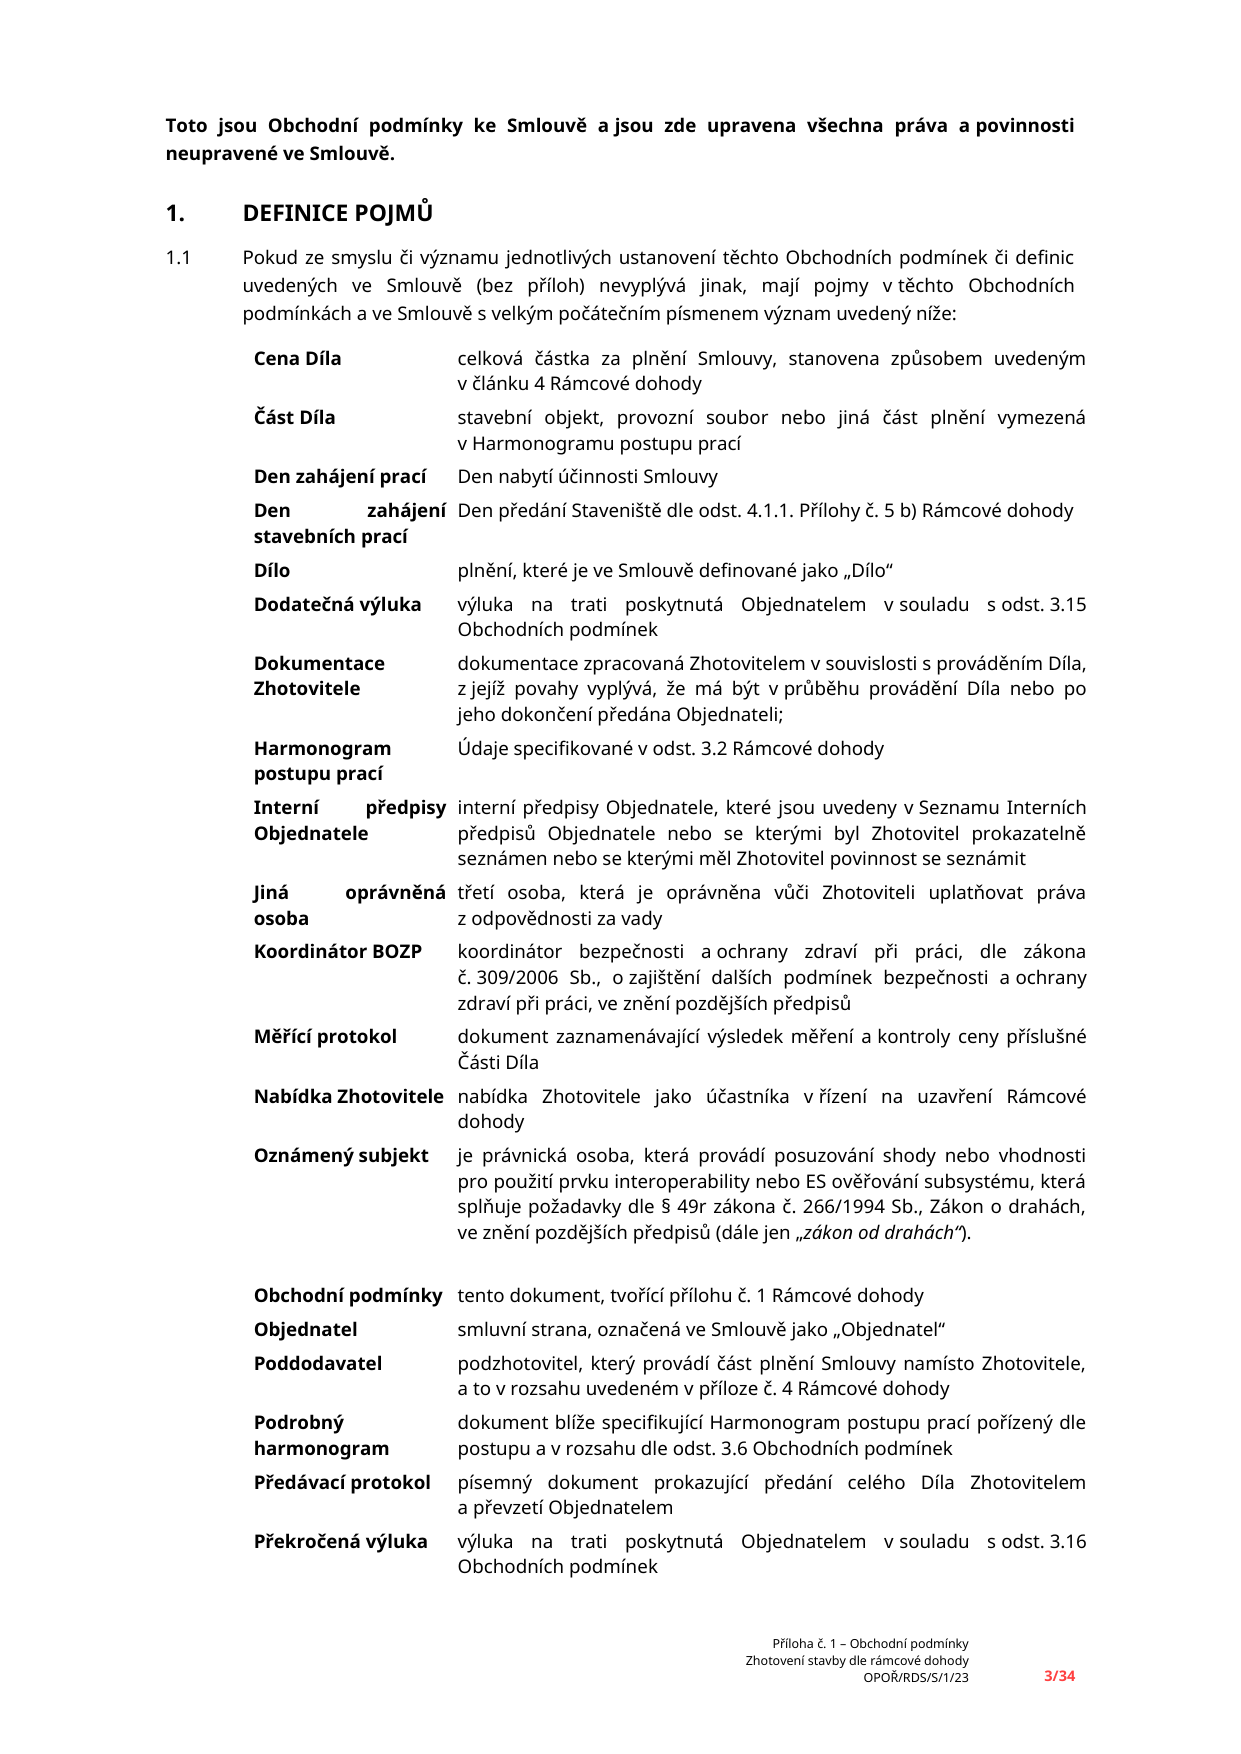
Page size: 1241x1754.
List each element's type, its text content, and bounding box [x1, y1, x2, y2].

table_cell Harmonogram postupu prací [242, 731, 446, 790]
table_cell smluvní strana, označená ve Smlouvě jako „Objednatel“ [446, 1312, 1087, 1346]
table_cell Objednatel [242, 1312, 446, 1346]
table_cell plnění, které je ve Smlouvě definované jako „Dílo“ [446, 553, 1087, 587]
table_cell Den zahájení stavebních prací [242, 494, 446, 553]
table_cell výluka na trati poskytnutá Objednatelem v souladu s odst. 3.15 Obchodních podmínek [446, 587, 1087, 646]
table_cell Dokumentace Zhotovitele [242, 646, 446, 731]
table_cell interní předpisy Objednatele, které jsou uvedeny v Seznamu Interních předpisů Objednatele nebo se kterými byl Zhotovitel prokazatelně seznámen nebo se kterými měl Zhotovitel povinnost se seznámit [446, 790, 1087, 875]
table_cell Jiná oprávněná osoba [242, 875, 446, 934]
table_cell nabídka Zhotovitele jako účastníka v řízení na uzavření Rámcové dohody [446, 1079, 1087, 1138]
table_cell Měřící protokol [242, 1020, 446, 1079]
table_cell výluka na trati poskytnutá Objednatelem v souladu s odst. 3.16 Obchodních podmínek [446, 1524, 1087, 1583]
table_cell písemný dokument prokazující předání celého Díla Zhotovitelem a převzetí Objednatelem [446, 1465, 1087, 1524]
table_header celková částka za plnění Smlouvy, stanovena způsobem uvedeným v článku 4 Rámcové dohody [446, 341, 1087, 400]
table_cell dokument blíže specifikující Harmonogram postupu prací pořízený dle postupu a v rozsahu dle odst. 3.6 Obchodních podmínek [446, 1405, 1087, 1465]
table_cell Poddodavatel [242, 1346, 446, 1405]
table_cell dokument zaznamenávající výsledek měření a kontroly ceny příslušné Části Díla [446, 1020, 1087, 1079]
table_cell Předávací protokol [242, 1465, 446, 1524]
table_cell Koordinátor BOZP [242, 935, 446, 1019]
table_cell podzhotovitel, který provádí část plnění Smlouvy namísto Zhotovitele, a to v rozsahu uvedeném v příloze č. 4 Rámcové dohody [446, 1346, 1087, 1405]
table_cell je právnická osoba, která provádí posuzování shody nebo vhodnosti pro použití prvku interoperability nebo ES ověřování subsystému, která splňuje požadavky dle § 49r zákona č. 266/1994 Sb., Zákon o drahách, ve znění pozdějších předpisů (dále jen „zákon od drahách“). [446, 1138, 1087, 1278]
table_header Cena Díla [242, 341, 446, 400]
table_cell Obchodní podmínky [242, 1278, 446, 1312]
text Toto jsou Obchodní podmínky ke Smlouvě a jsou zde upravena všechna práva a povinnosti neupravené ve Smlouvě. [165, 112, 1075, 166]
text DEFINICE POJMŮ [165, 197, 1075, 229]
table_cell Nabídka Zhotovitele [242, 1079, 446, 1138]
table_cell koordinátor bezpečnosti a ochrany zdraví při práci, dle zákona č. 309/2006 Sb., o zajištění dalších podmínek bezpečnosti a ochrany zdraví při práci, ve znění pozdějších předpisů [446, 935, 1087, 1019]
table_cell dokumentace zpracovaná Zhotovitelem v souvislosti s prováděním Díla, z jejíž povahy vyplývá, že má být v průběhu provádění Díla nebo po jeho dokončení předána Objednateli; [446, 646, 1087, 731]
table_cell Den nabytí účinnosti Smlouvy [446, 460, 1087, 493]
table_cell Oznámený subjekt [242, 1138, 446, 1278]
table_cell Údaje specifikované v odst. 3.2 Rámcové dohody [446, 731, 1087, 790]
table_cell Dílo [242, 553, 446, 587]
text Pokud ze smyslu či významu jednotlivých ustanovení těchto Obchodních podmínek či definic uvedených ve Smlouvě (bez příloh) nevyplývá jinak, mají pojmy v těchto Obchodních podmínkách a ve Smlouvě s velkým počátečním písmenem význam uvedený níže: [165, 244, 1075, 326]
table_cell Interní předpisy Objednatele [242, 790, 446, 875]
table_cell Den zahájení prací [242, 460, 446, 493]
table_cell Podrobný harmonogram [242, 1405, 446, 1465]
table_cell stavební objekt, provozní soubor nebo jiná část plnění vymezená v Harmonogramu postupu prací [446, 400, 1087, 459]
table_cell tento dokument, tvořící přílohu č. 1 Rámcové dohody [446, 1278, 1087, 1312]
table_cell Překročená výluka [242, 1524, 446, 1583]
table_cell Část Díla [242, 400, 446, 459]
table_cell třetí osoba, která je oprávněna vůči Zhotoviteli uplatňovat práva z odpovědnosti za vady [446, 875, 1087, 934]
table_cell Dodatečná výluka [242, 587, 446, 646]
table_cell Den předání Staveniště dle odst. 4.1.1. Přílohy č. 5 b) Rámcové dohody [446, 494, 1087, 553]
